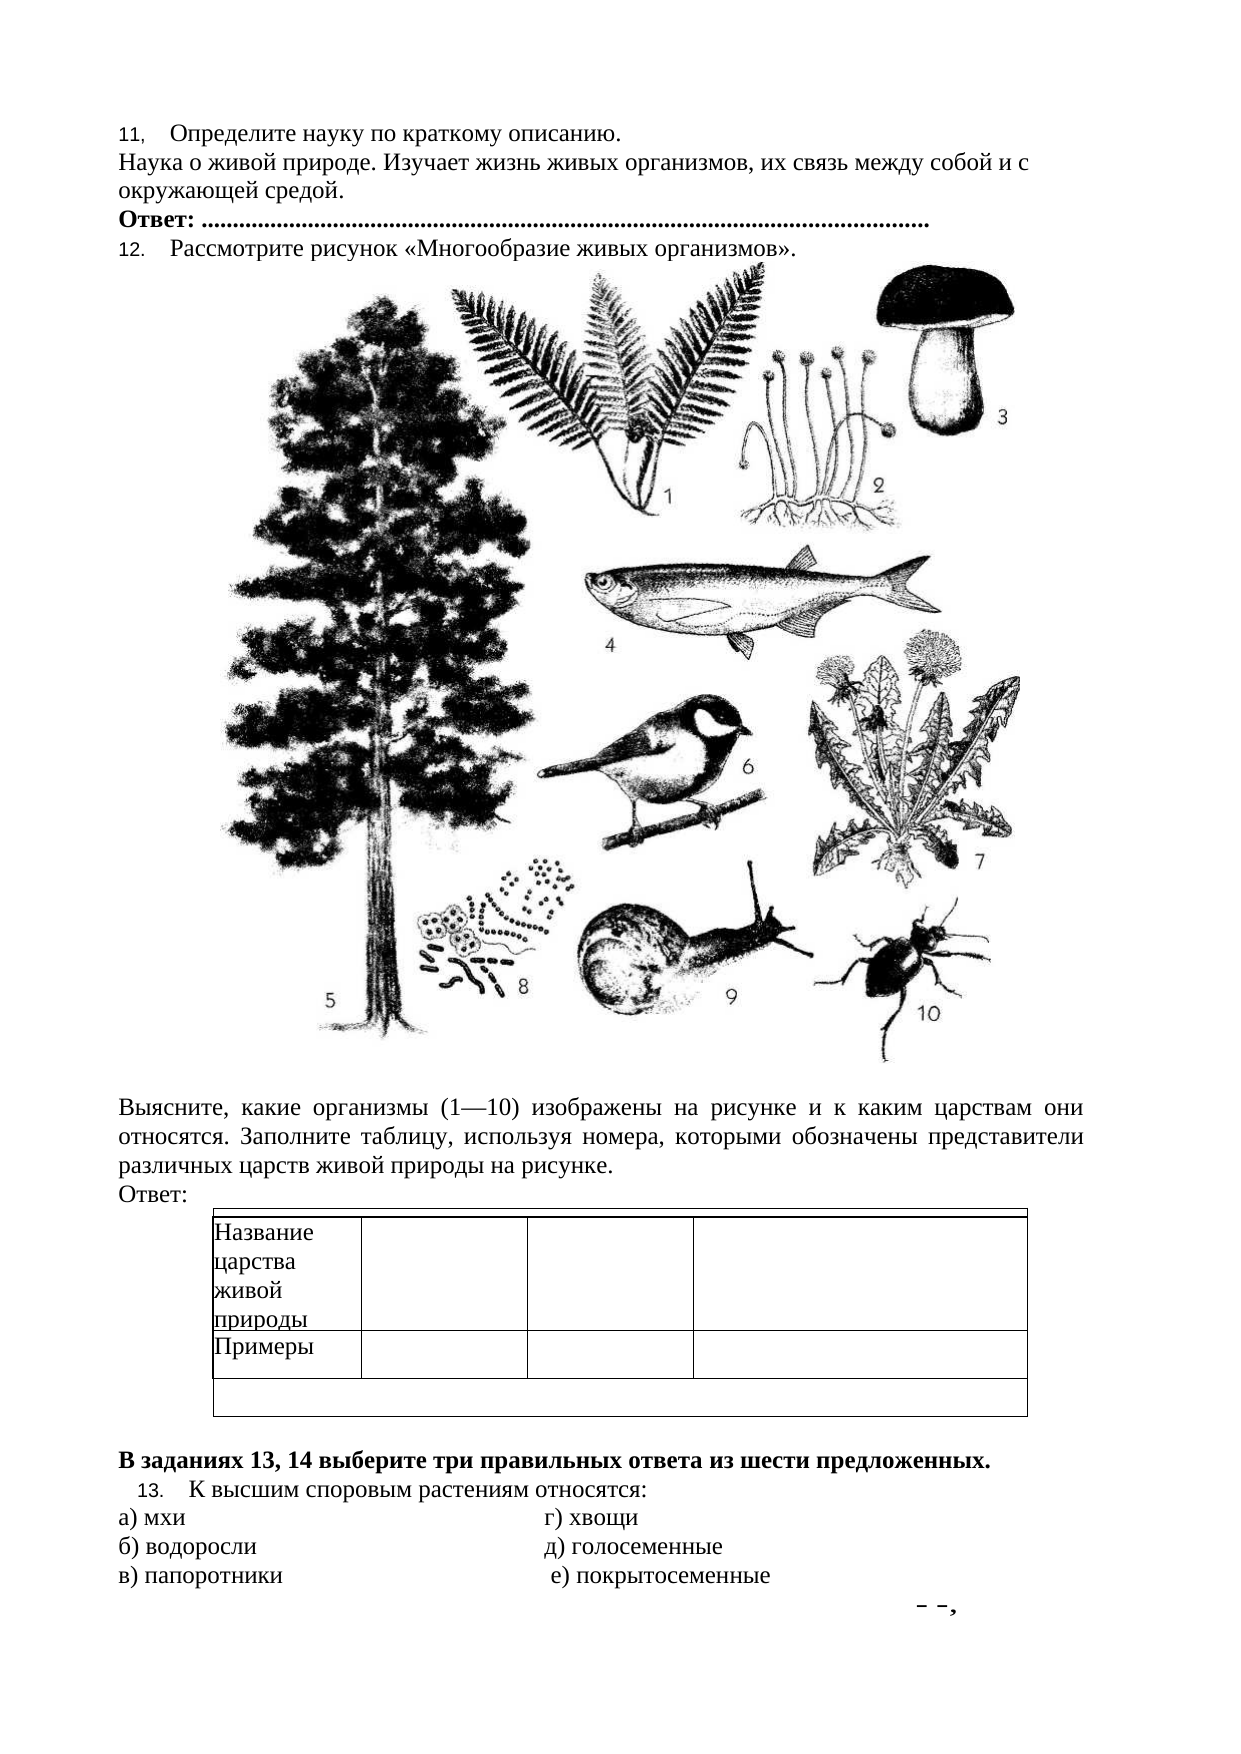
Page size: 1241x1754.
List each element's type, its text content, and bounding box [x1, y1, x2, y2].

text Ответ: [118, 204, 1122, 233]
table_header Название царства живой природы [214, 1218, 361, 1330]
list Определите науку по краткому описанию. [118, 118, 1122, 147]
table_cell [362, 1331, 527, 1377]
text , [118, 1589, 1122, 1617]
table_cell [528, 1331, 693, 1377]
list К высшим споровым растениям относятся: [137, 1474, 1122, 1502]
text б) водоросли д) голосеменные [118, 1531, 1122, 1560]
text Выясните, какие организмы (1—10) изображены на рисунке и к каким царствам они относятся. Заполните таблицу, используя номера, которыми обозначены представители различных царств живой природы на рисунке. [118, 1092, 1084, 1179]
table_header [694, 1218, 1027, 1330]
text Наука о живой природе. Изучает жизнь живых организмов, их связь между собой и с окружающей средой. [118, 147, 1122, 204]
table_header [362, 1218, 527, 1330]
table_cell Примеры [214, 1331, 361, 1377]
picture [220, 261, 1020, 1064]
list Рассмотрите рисунок «Многообразие живых организмов». [118, 233, 1122, 262]
table_header [528, 1218, 693, 1330]
table_cell [694, 1331, 1027, 1377]
text в) папоротники е) покрытосеменные [118, 1560, 1122, 1589]
text а) мхи г) хвощи [118, 1502, 1122, 1531]
text В заданиях 13, 14 выберите три правильных ответа из шести предложенных. [118, 1445, 1122, 1474]
text Ответ: [118, 1179, 1122, 1207]
